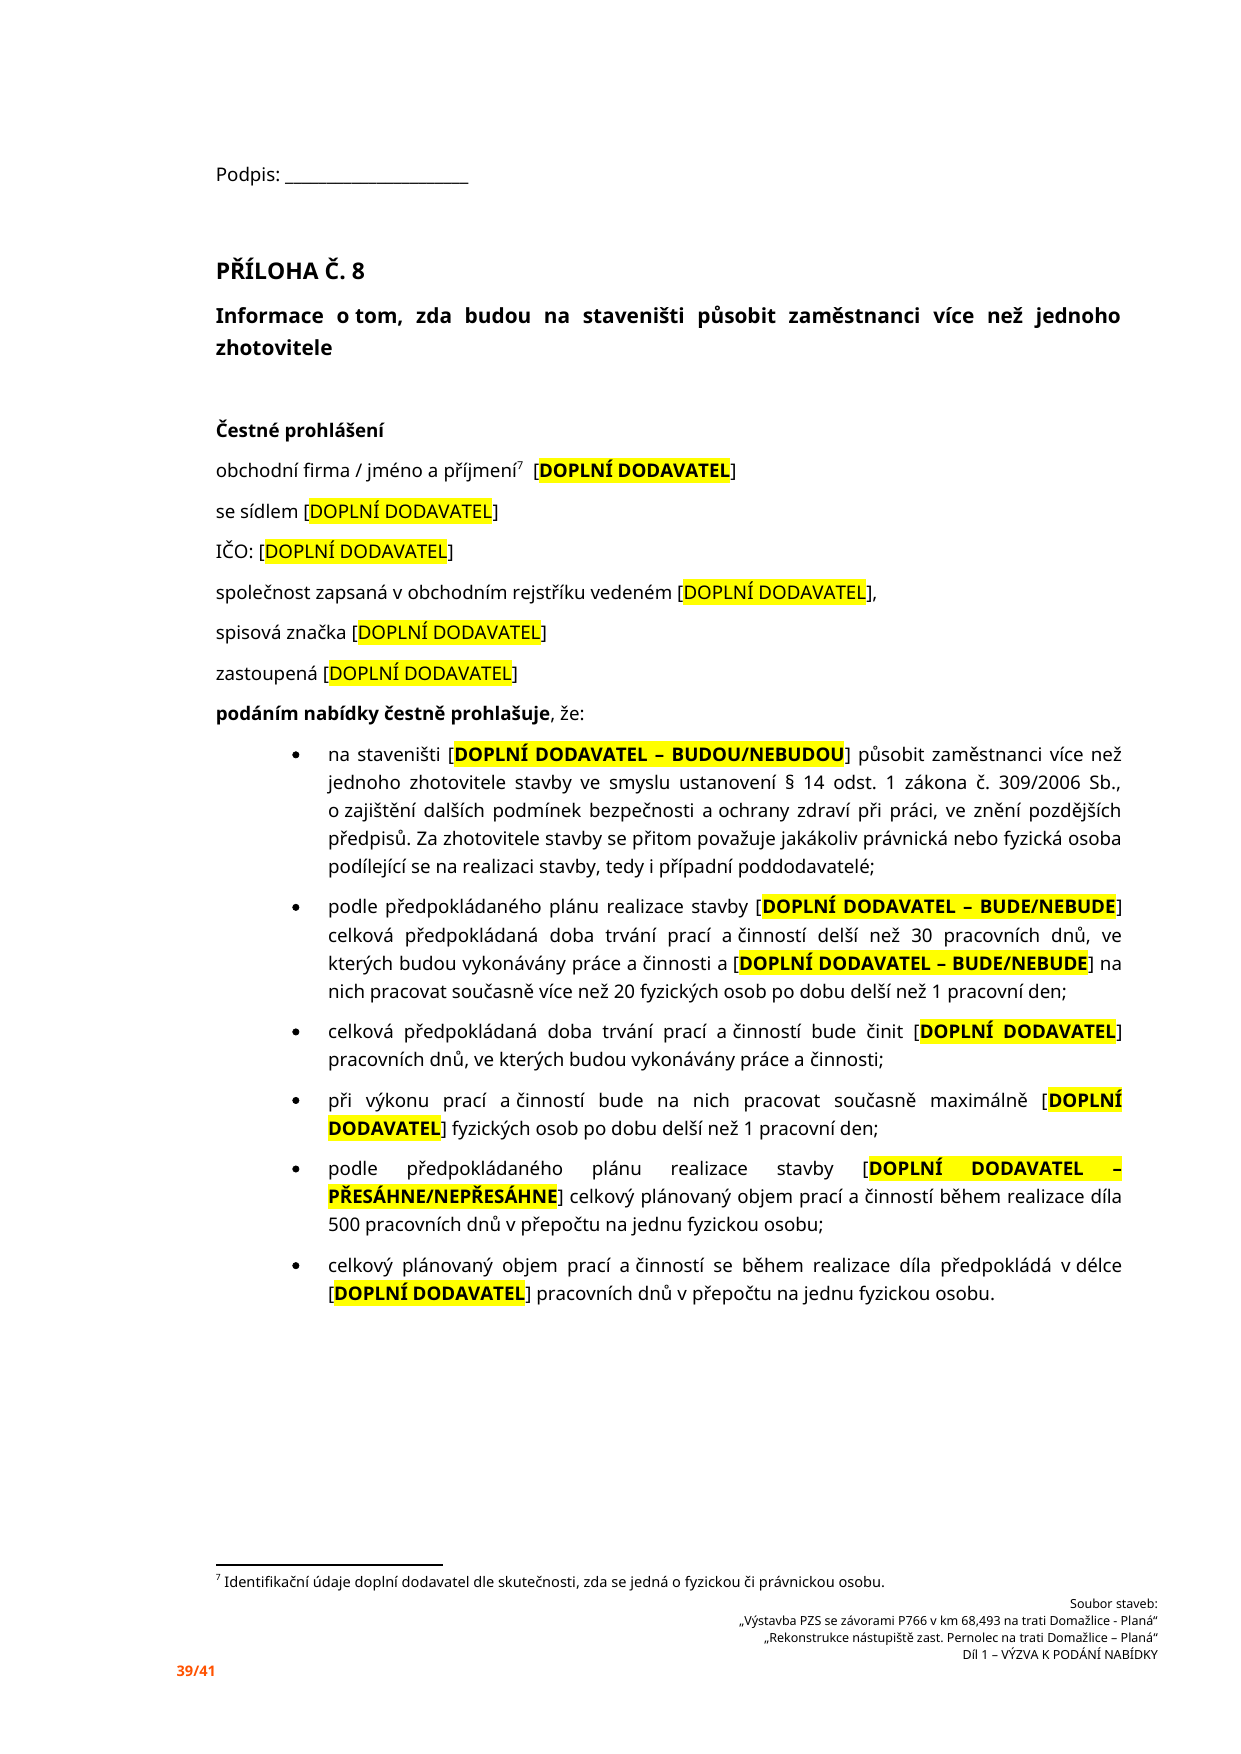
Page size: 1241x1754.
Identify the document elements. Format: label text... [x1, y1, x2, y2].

text podle předpokládaného plánu realizace stavby [DOPLNÍ DODAVATEL – PŘESÁHNE/NEPŘESÁHNE] celkový plánovaný objem prací a činností během realizace díla 500 pracovních dnů v přepočtu na jednu fyzickou osobu; [292, 1156, 1122, 1237]
text podáním nabídky čestně prohlašuje, že: [216, 701, 1122, 726]
text společnost zapsaná v obchodním rejstříku vedeném [DOPLNÍ DODAVATEL], [216, 579, 683, 605]
text podle předpokládaného plánu realizace stavby [DOPLNÍ DODAVATEL – BUDE/NEBUDE] celková předpokládaná doba trvání prací a činností delší než 30 pracovních dnů, ve kterých budou vykonávány práce a činnosti a [DOPLNÍ DODAVATEL – BUDE/NEBUDE] na nich pracovat současně více než 20 fyzických osob po dobu delší než 1 pracovní den; [292, 894, 1122, 1003]
text celková předpokládaná doba trvání prací a činností bude činit [DOPLNÍ DODAVATEL] pracovních dnů, ve kterých budou vykonávány práce a činnosti; [292, 1018, 1122, 1072]
text obchodní firma / jméno a příjmení [DOPLNÍ DODAVATEL] [216, 458, 539, 483]
text spisová značka [DOPLNÍ DODAVATEL] [541, 620, 1122, 645]
text při výkonu prací a činností bude na nich pracovat současně maximálně [DOPLNÍ DODAVATEL] fyzických osob po dobu delší než 1 pracovní den; [292, 1087, 1122, 1141]
text celkový plánovaný objem prací a činností se během realizace díla předpokládá v délce [DOPLNÍ DODAVATEL] pracovních dnů v přepočtu na jednu fyzickou osobu. [292, 1252, 1122, 1306]
text Informace o tom, zda budou na staveništi působit zaměstnanci více než jednoho zhotovitele [216, 302, 1122, 361]
text společnost zapsaná v obchodním rejstříku vedeném [DOPLNÍ DODAVATEL], [866, 579, 1122, 605]
text spisová značka [DOPLNÍ DODAVATEL] [216, 620, 358, 645]
text IČO: [DOPLNÍ DODAVATEL] [447, 539, 1122, 564]
text Příloha č. 8 [216, 255, 1122, 286]
text se sídlem [DOPLNÍ DODAVATEL] [492, 498, 1122, 524]
text zastoupená [DOPLNÍ DODAVATEL] [216, 660, 329, 686]
text na staveništi [DOPLNÍ DODAVATEL – BUDOU/NEBUDOU] působit zaměstnanci více než jednoho zhotovitele stavby ve smyslu ustanovení § 14 odst. 1 zákona č. 309/2006 Sb., o zajištění dalších podmínek bezpečnosti a ochrany zdraví při práci, ve znění pozdějších předpisů. Za zhotovitele stavby se přitom považuje jakákoliv právnická nebo fyzická osoba podílející se na realizaci stavby, tedy i případní poddodavatelé; [292, 741, 1122, 879]
text Podpis: ______________________ [216, 161, 1122, 187]
text obchodní firma / jméno a příjmení [DOPLNÍ DODAVATEL] [730, 458, 1122, 483]
text zastoupená [DOPLNÍ DODAVATEL] [512, 660, 1122, 686]
text Čestné prohlášení [216, 417, 1122, 443]
text se sídlem [DOPLNÍ DODAVATEL] [216, 498, 309, 524]
